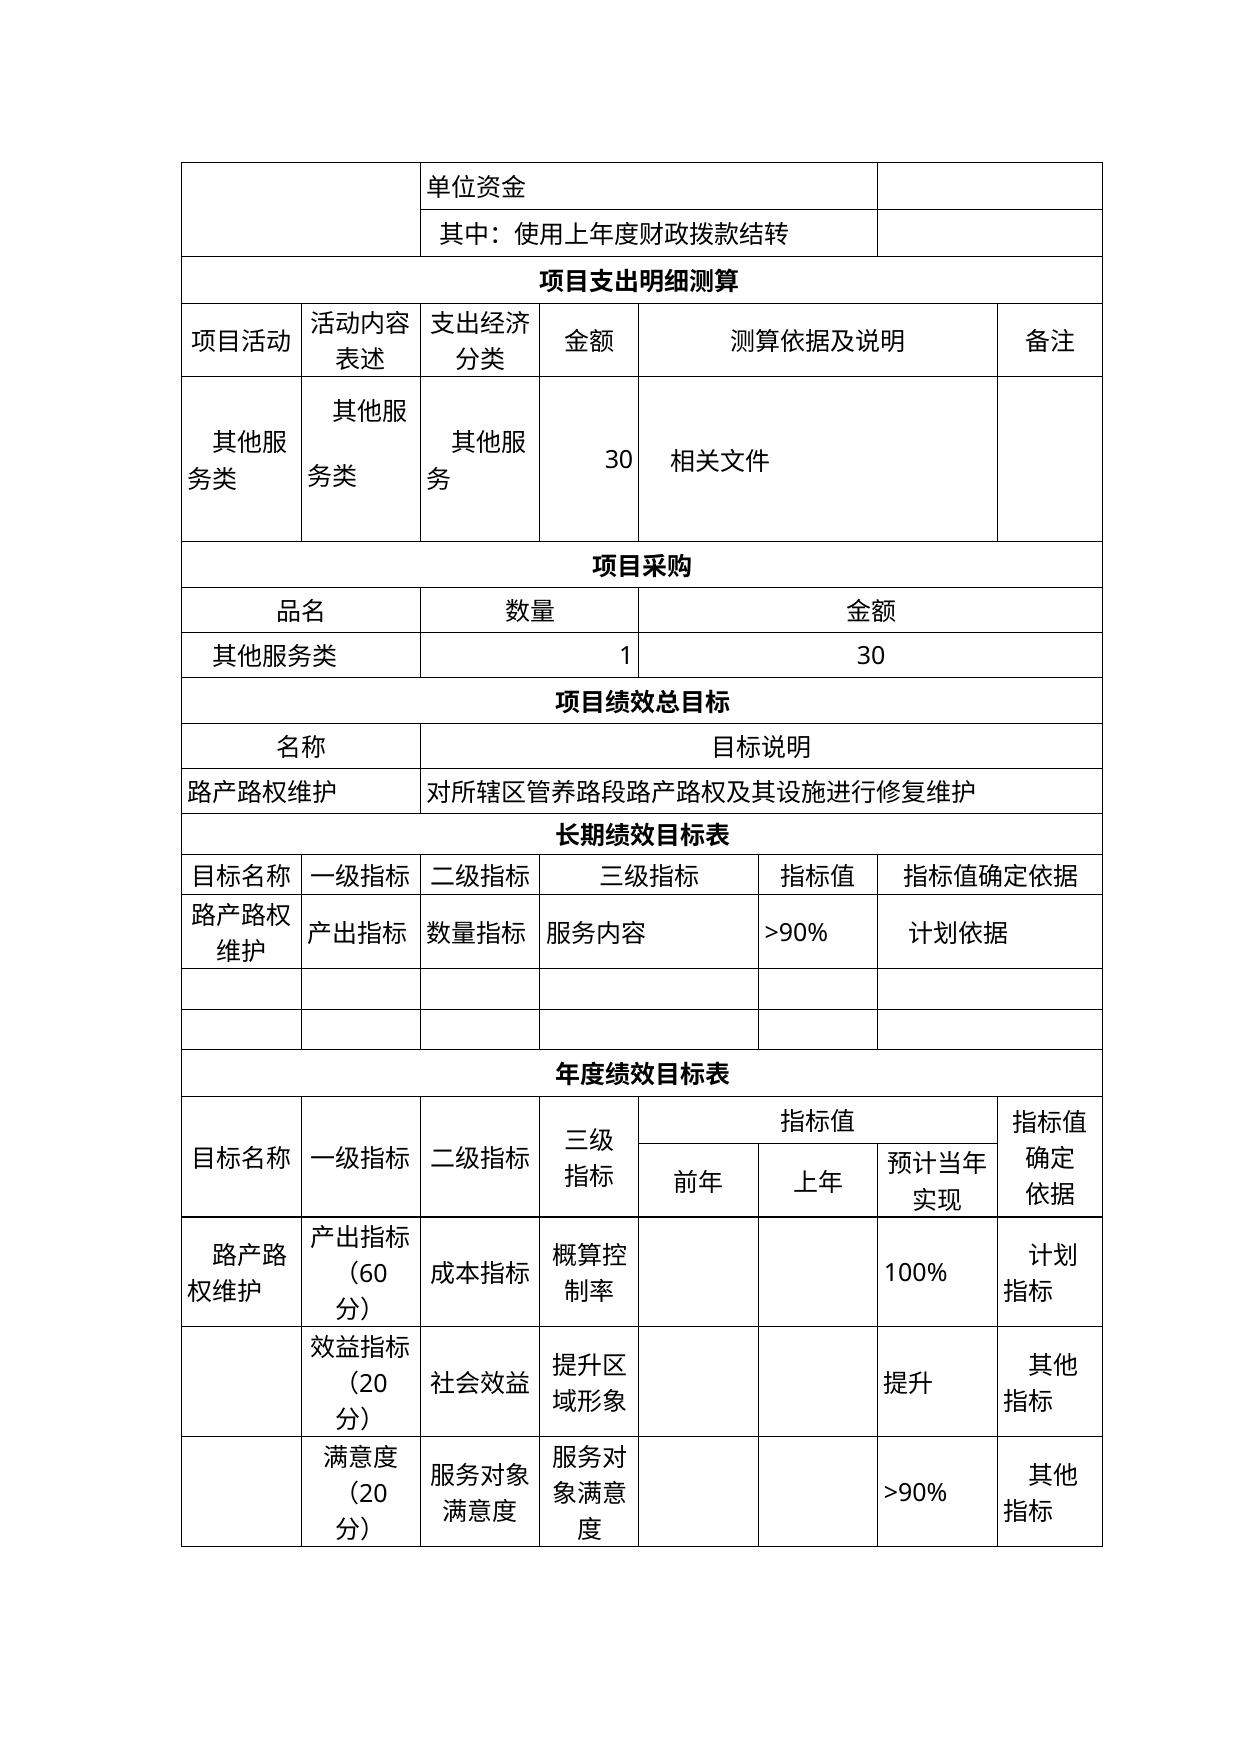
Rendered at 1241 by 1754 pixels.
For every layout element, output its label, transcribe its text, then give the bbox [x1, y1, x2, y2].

table_cell 二级指标 [421, 855, 539, 894]
table_cell 其他服务类 [302, 377, 420, 541]
table_cell [421, 969, 539, 1008]
table_cell 三级 指标 [540, 1097, 638, 1216]
table_cell 满意度 （20分） [302, 1437, 420, 1546]
table_cell [639, 1437, 758, 1546]
table_cell 服务对象满意度 [540, 1437, 638, 1546]
table_cell [878, 210, 1102, 256]
table_cell 目标说明 [421, 724, 1102, 768]
table_cell [639, 1218, 758, 1326]
table_cell [759, 1218, 877, 1326]
table_cell 一级指标 [302, 855, 420, 894]
table_cell 单位资金 [421, 163, 877, 209]
table_cell [182, 969, 301, 1008]
table_cell 1 [421, 633, 638, 677]
table_cell [998, 377, 1102, 541]
table_cell 测算依据及说明 [639, 304, 997, 376]
table_cell [759, 1327, 877, 1436]
table_cell 项目支出明细测算 [182, 257, 1102, 303]
table_cell 一级指标 [302, 1097, 420, 1216]
table_cell 效益指标 （20分） [302, 1327, 420, 1436]
table_cell 30 [639, 633, 1102, 677]
table_cell [878, 1010, 1102, 1049]
table_cell 提升 [878, 1327, 997, 1436]
table_cell 路产路权维护 [182, 895, 301, 968]
table_cell >90% [759, 895, 877, 968]
table_cell 其他指标 [998, 1327, 1102, 1436]
table_cell 预计当年 实现 [878, 1144, 997, 1216]
table_cell 其中：使用上年度财政拨款结转 [421, 210, 877, 256]
table_cell [540, 969, 758, 1008]
table_cell 其他指标 [998, 1437, 1102, 1546]
table_cell 金额 [639, 588, 1102, 632]
table_cell 长期绩效目标表 [182, 814, 1102, 854]
table_cell [878, 163, 1102, 209]
table_cell 指标值确定 依据 [998, 1097, 1102, 1216]
table_cell 概算控制率 [540, 1218, 638, 1326]
table_cell 服务内容 [540, 895, 758, 968]
table_cell 项目绩效总目标 [182, 678, 1102, 722]
table_cell 二级指标 [421, 1097, 539, 1216]
table_cell [878, 969, 1102, 1008]
table_cell 年度绩效目标表 [182, 1050, 1102, 1096]
table_cell 数量指标 [421, 895, 539, 968]
table_cell 其他服务类 [182, 377, 301, 541]
table_cell 数量 [421, 588, 638, 632]
table_cell [759, 1010, 877, 1049]
table_cell [540, 1010, 758, 1049]
table_cell 路产路权维护 [182, 769, 420, 813]
table_cell 三级指标 [540, 855, 758, 894]
table_cell 指标值确定依据 [878, 855, 1102, 894]
table_cell 计划指标 [998, 1218, 1102, 1326]
table_cell [182, 1010, 301, 1049]
table_cell 金额 [540, 304, 638, 376]
table_cell 服务对象满意度 [421, 1437, 539, 1546]
table_cell 其他服务 [421, 377, 539, 541]
table_cell 项目活动 [182, 304, 301, 376]
table_cell [759, 1437, 877, 1546]
table_cell 指标值 [639, 1097, 997, 1143]
table_cell 产出指标（60分） [302, 1218, 420, 1326]
table_cell 项目采购 [182, 542, 1102, 587]
table_cell [759, 969, 877, 1008]
table_cell [302, 969, 420, 1008]
table_cell 成本指标 [421, 1218, 539, 1326]
table_cell 备注 [998, 304, 1102, 376]
table_cell 路产路权维护 [182, 1218, 301, 1326]
table_cell 产出指标 [302, 895, 420, 968]
table_cell 社会效益 [421, 1327, 539, 1436]
table_cell [421, 1010, 539, 1049]
table_cell 目标名称 [182, 855, 301, 894]
table_cell >90% [878, 1437, 997, 1546]
table_cell 指标值 [759, 855, 877, 894]
table_cell [639, 1327, 758, 1436]
table_cell [182, 1437, 301, 1546]
table_cell 计划依据 [878, 895, 1102, 968]
table_cell 前年 [639, 1144, 758, 1216]
table_cell 目标名称 [182, 1097, 301, 1216]
table_cell 相关文件 [639, 377, 997, 541]
table_cell 品名 [182, 588, 420, 632]
table_cell 支出经济 分类 [421, 304, 539, 376]
table_cell 活动内容 表述 [302, 304, 420, 376]
table_cell 30 [540, 377, 638, 541]
table_cell 其他服务类 [182, 633, 420, 677]
table_cell 上年 [759, 1144, 877, 1216]
table_cell 名称 [182, 724, 420, 768]
table_cell 提升区域形象 [540, 1327, 638, 1436]
table_cell 对所辖区管养路段路产路权及其设施进行修复维护 [421, 769, 1102, 813]
table_cell [302, 1010, 420, 1049]
table_cell 100% [878, 1218, 997, 1326]
table_cell [182, 1327, 301, 1436]
